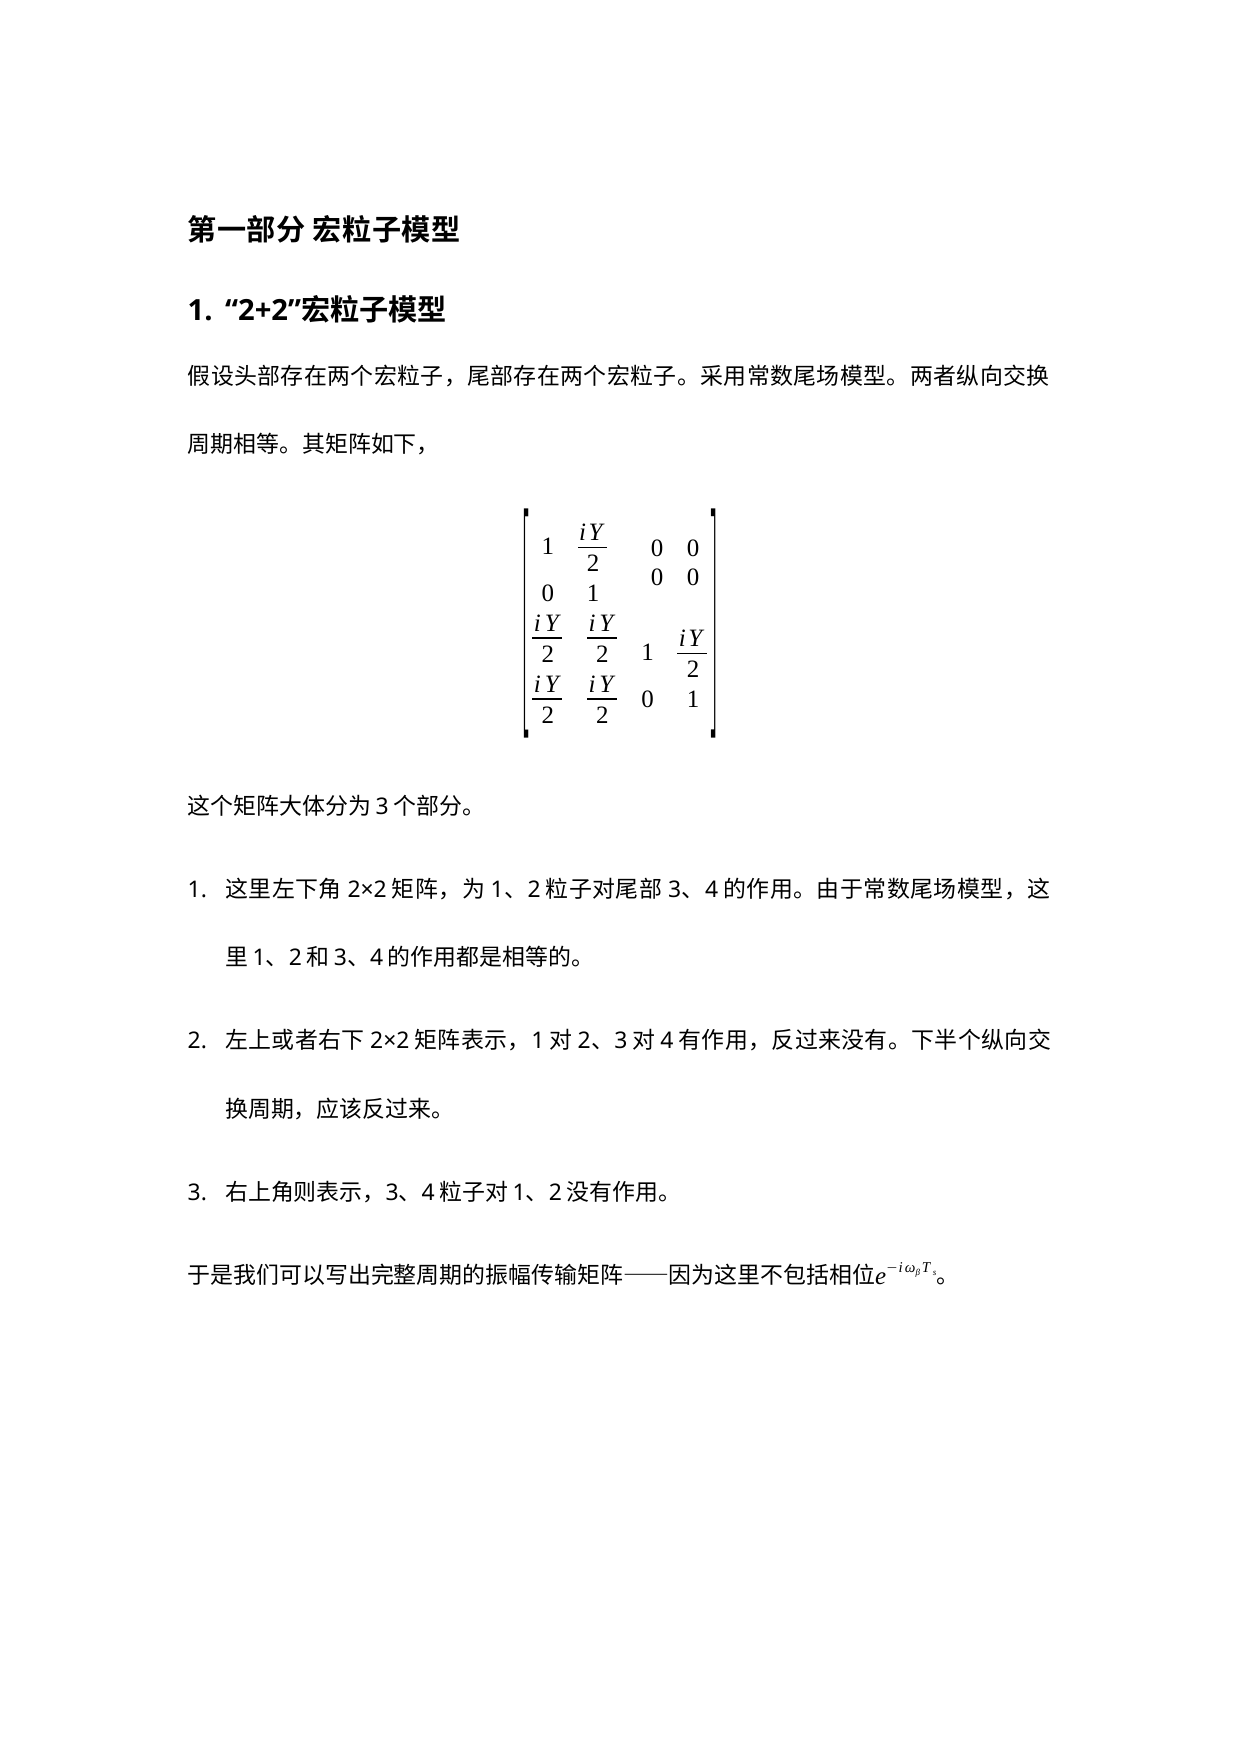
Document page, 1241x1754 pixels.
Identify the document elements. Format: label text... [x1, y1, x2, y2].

subtitle 第一部分 宏粒子模型 [187, 195, 1053, 260]
text 于是我们可以写出完整周期的振幅传输矩阵——因为这里不包括相位。 [187, 1241, 1053, 1306]
list 右上角则表示，3、4粒子对1、2没有作用。 [187, 1158, 1053, 1223]
list 这里左下角2×2矩阵，为1、2粒子对尾部3、4的作用。由于常数尾场模型，这里1、2和3、4的作用都是相等的。 [187, 855, 1053, 988]
subtitle “2+2”宏粒子模型 [187, 275, 1053, 340]
text 假设头部存在两个宏粒子，尾部存在两个宏粒子。采用常数尾场模型。两者纵向交换周期相等。其矩阵如下， [187, 342, 1053, 475]
list 左上或者右下2×2矩阵表示，1对2、3对4有作用，反过来没有。下半个纵向交换周期，应该反过来。 [187, 1007, 1053, 1140]
text 这个矩阵大体分为3个部分。 [187, 772, 1053, 837]
